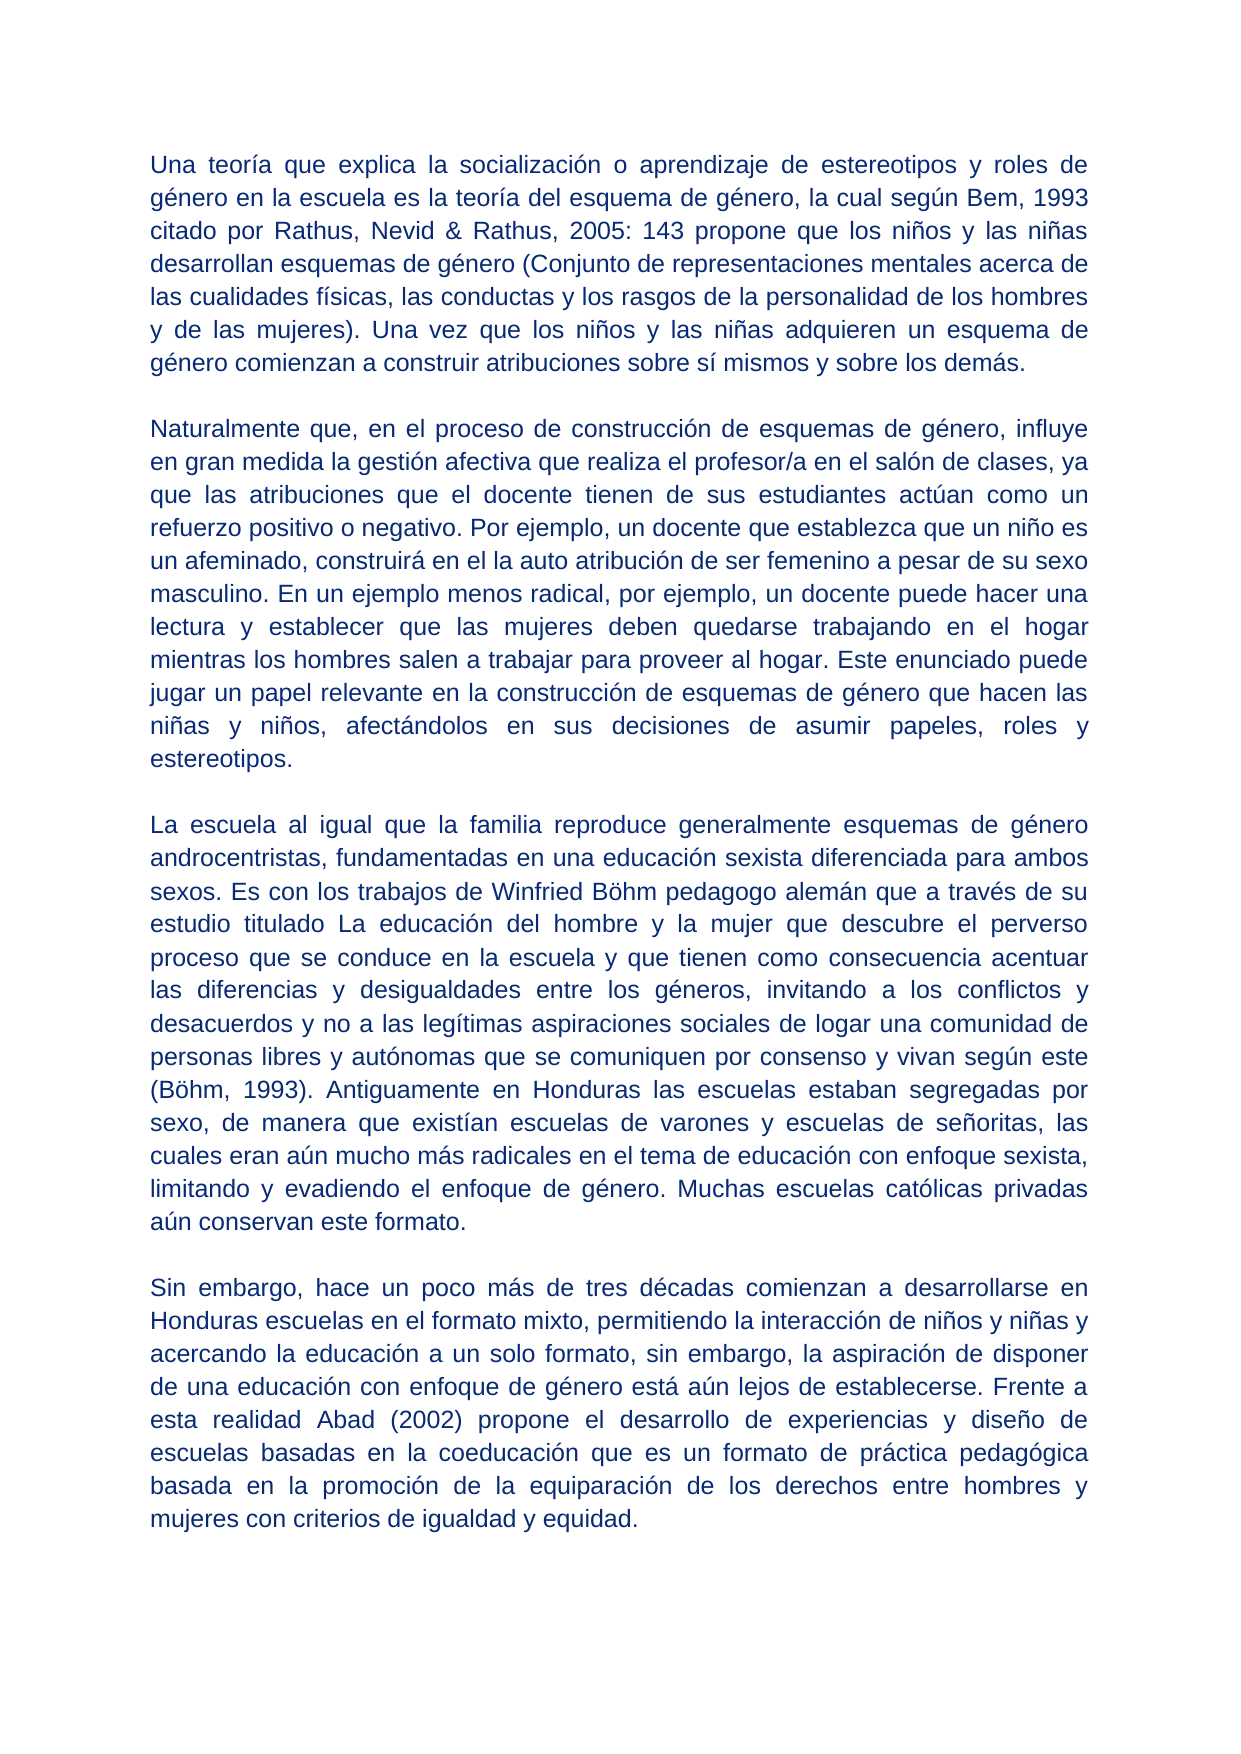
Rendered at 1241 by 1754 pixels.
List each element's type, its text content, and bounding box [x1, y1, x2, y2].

text Sin embargo, hace un poco más de tres décadas comienzan a desarrollarse en Honduras escuelas en el formato mixto, permitiendo la interacción de niños y niñas y acercando la educación a un solo formato, sin embargo, la aspiración de disponer de una educación con enfoque de género está aún lejos de establecerse. Frente a esta realidad Abad (2002) propone el desarrollo de experiencias y diseño de escuelas basadas en la coeducación que es un formato de práctica pedagógica basada en la promoción de la equiparación de los derechos entre hombres y mujeres con criterios de igualdad y equidad. [150, 1273, 1090, 1533]
text Una teoría que explica la socialización o aprendizaje de estereotipos y roles de género en la escuela es la teoría del esquema de género, la cual según Bem, 1993 citado por Rathus, Nevid & Rathus, 2005: 143 propone que los niños y las niñas desarrollan esquemas de género (Conjunto de representaciones mentales acerca de las cualidades físicas, las conductas y los rasgos de la personalidad de los hombres y de las mujeres). Una vez que los niños y las niñas adquieren un esquema de género comienzan a construir atribuciones sobre sí mismos y sobre los demás. [150, 150, 1090, 377]
text La escuela al igual que la familia reproduce generalmente esquemas de género androcentristas, fundamentadas en una educación sexista diferenciada para ambos sexos. Es con los trabajos de Winfried Böhm pedagogo alemán que a través de su estudio titulado La educación del hombre y la mujer que descubre el perverso proceso que se conduce en la escuela y que tienen como consecuencia acentuar las diferencias y desigualdades entre los géneros, invitando a los conflictos y desacuerdos y no a las legítimas aspiraciones sociales de logar una comunidad de personas libres y autónomas que se comuniquen por consenso y vivan según este (Böhm, 1993). Antiguamente en Honduras las escuelas estaban segregadas por sexo, de manera que existían escuelas de varones y escuelas de señoritas, las cuales eran aún mucho más radicales en el tema de educación con enfoque sexista, limitando y evadiendo el enfoque de género. Muchas escuelas católicas privadas aún conservan este formato. [150, 810, 1090, 1235]
text Naturalmente que, en el proceso de construcción de esquemas de género, influye en gran medida la gestión afectiva que realiza el profesor/a en el salón de clases, ya que las atribuciones que el docente tienen de sus estudiantes actúan como un refuerzo positivo o negativo. Por ejemplo, un docente que establezca que un niño es un afeminado, construirá en el la auto atribución de ser femenino a pesar de su sexo masculino. En un ejemplo menos radical, por ejemplo, un docente puede hacer una lectura y establecer que las mujeres deben quedarse trabajando en el hogar mientras los hombres salen a trabajar para proveer al hogar. Este enunciado puede jugar un papel relevante en la construcción de esquemas de género que hacen las niñas y niños, afectándolos en sus decisiones de asumir papeles, roles y estereotipos. [150, 414, 1090, 773]
